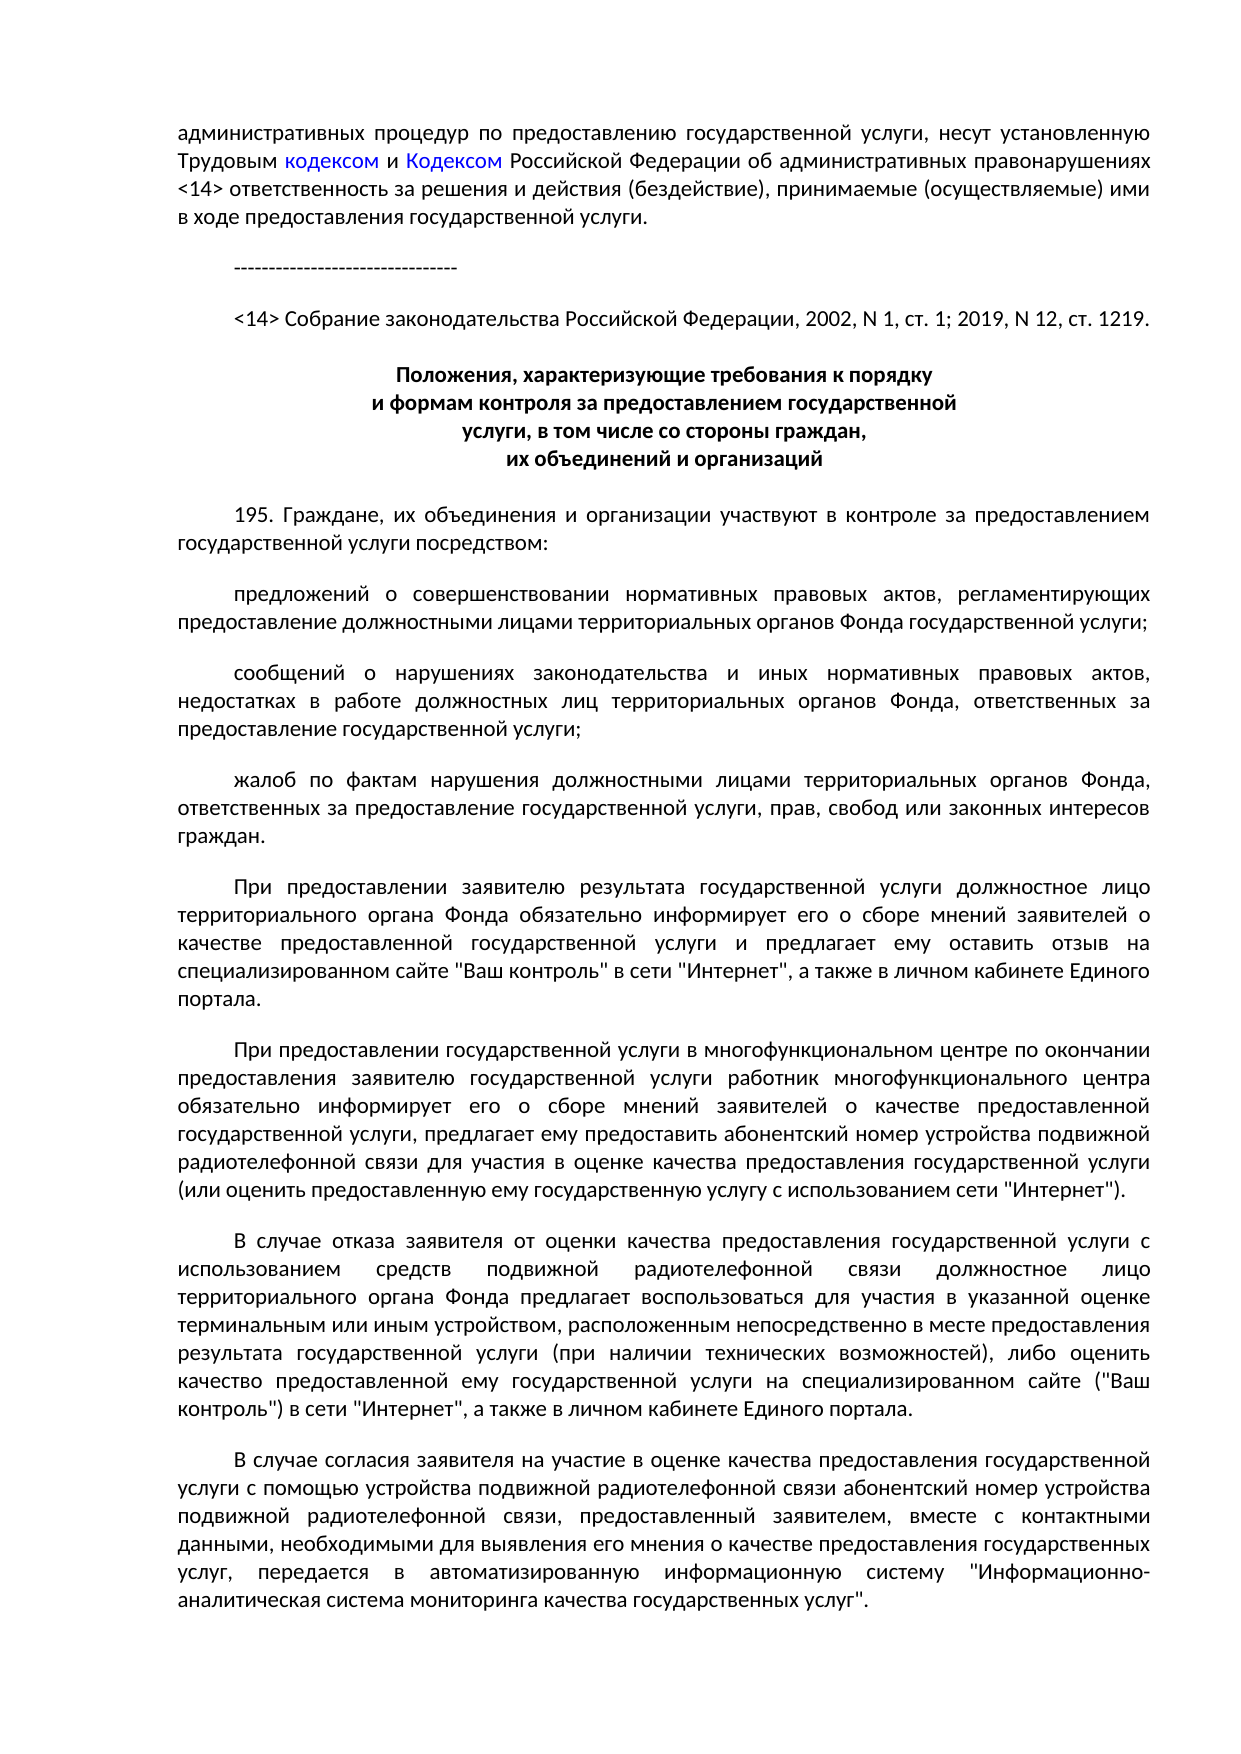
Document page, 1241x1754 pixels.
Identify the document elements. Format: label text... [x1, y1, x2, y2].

text предложений о совершенствовании нормативных правовых актов, регламентирующих предоставление должностными лицами территориальных органов Фонда государственной услуги; [177, 579, 1152, 635]
text -------------------------------- [177, 253, 1152, 281]
title Положения, характеризующие требования к порядку [177, 360, 1152, 388]
title услуги, в том числе со стороны граждан, [177, 416, 1152, 444]
text жалоб по фактам нарушения должностными лицами территориальных органов Фонда, ответственных за предоставление государственной услуги, прав, свобод или законных интересов граждан. [177, 765, 1152, 849]
title и формам контроля за предоставлением государственной [177, 388, 1152, 416]
text сообщений о нарушениях законодательства и иных нормативных правовых актов, недостатках в работе должностных лиц территориальных органов Фонда, ответственных за предоставление государственной услуги; [177, 658, 1152, 742]
text В случае отказа заявителя от оценки качества предоставления государственной услуги с использованием средств подвижной радиотелефонной связи должностное лицо территориального органа Фонда предлагает воспользоваться для участия в указанной оценке терминальным или иным устройством, расположенным непосредственно в месте предоставления результата государственной услуги (при наличии технических возможностей), либо оценить качество предоставленной ему государственной услуги на специализированном сайте ("Ваш контроль") в сети "Интернет", а также в личном кабинете Единого портала. [177, 1226, 1152, 1422]
text При предоставлении государственной услуги в многофункциональном центре по окончании предоставления заявителю государственной услуги работник многофункционального центра обязательно информирует его о сборе мнений заявителей о качестве предоставленной государственной услуги, предлагает ему предоставить абонентский номер устройства подвижной радиотелефонной связи для участия в оценке качества предоставления государственной услуги (или оценить предоставленную ему государственную услугу с использованием сети "Интернет"). [177, 1035, 1152, 1203]
text 195. Граждане, их объединения и организации участвуют в контроле за предоставлением государственной услуги посредством: [177, 500, 1152, 556]
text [177, 118, 1152, 230]
text В случае согласия заявителя на участие в оценке качества предоставления государственной услуги с помощью устройства подвижной радиотелефонной связи абонентский номер устройства подвижной радиотелефонной связи, предоставленный заявителем, вместе с контактными данными, необходимыми для выявления его мнения о качестве предоставления государственных услуг, передается в автоматизированную информационную систему "Информационно-аналитическая система мониторинга качества государственных услуг". [177, 1445, 1152, 1613]
text При предоставлении заявителю результата государственной услуги должностное лицо территориального органа Фонда обязательно информирует его о сборе мнений заявителей о качестве предоставленной государственной услуги и предлагает ему оставить отзыв на специализированном сайте "Ваш контроль" в сети "Интернет", а также в личном кабинете Единого портала. [177, 872, 1152, 1012]
text <14> Собрание законодательства Российской Федерации, 2002, N 1, ст. 1; 2019, N 12, ст. 1219. [177, 304, 1152, 332]
title их объединений и организаций [177, 444, 1152, 472]
